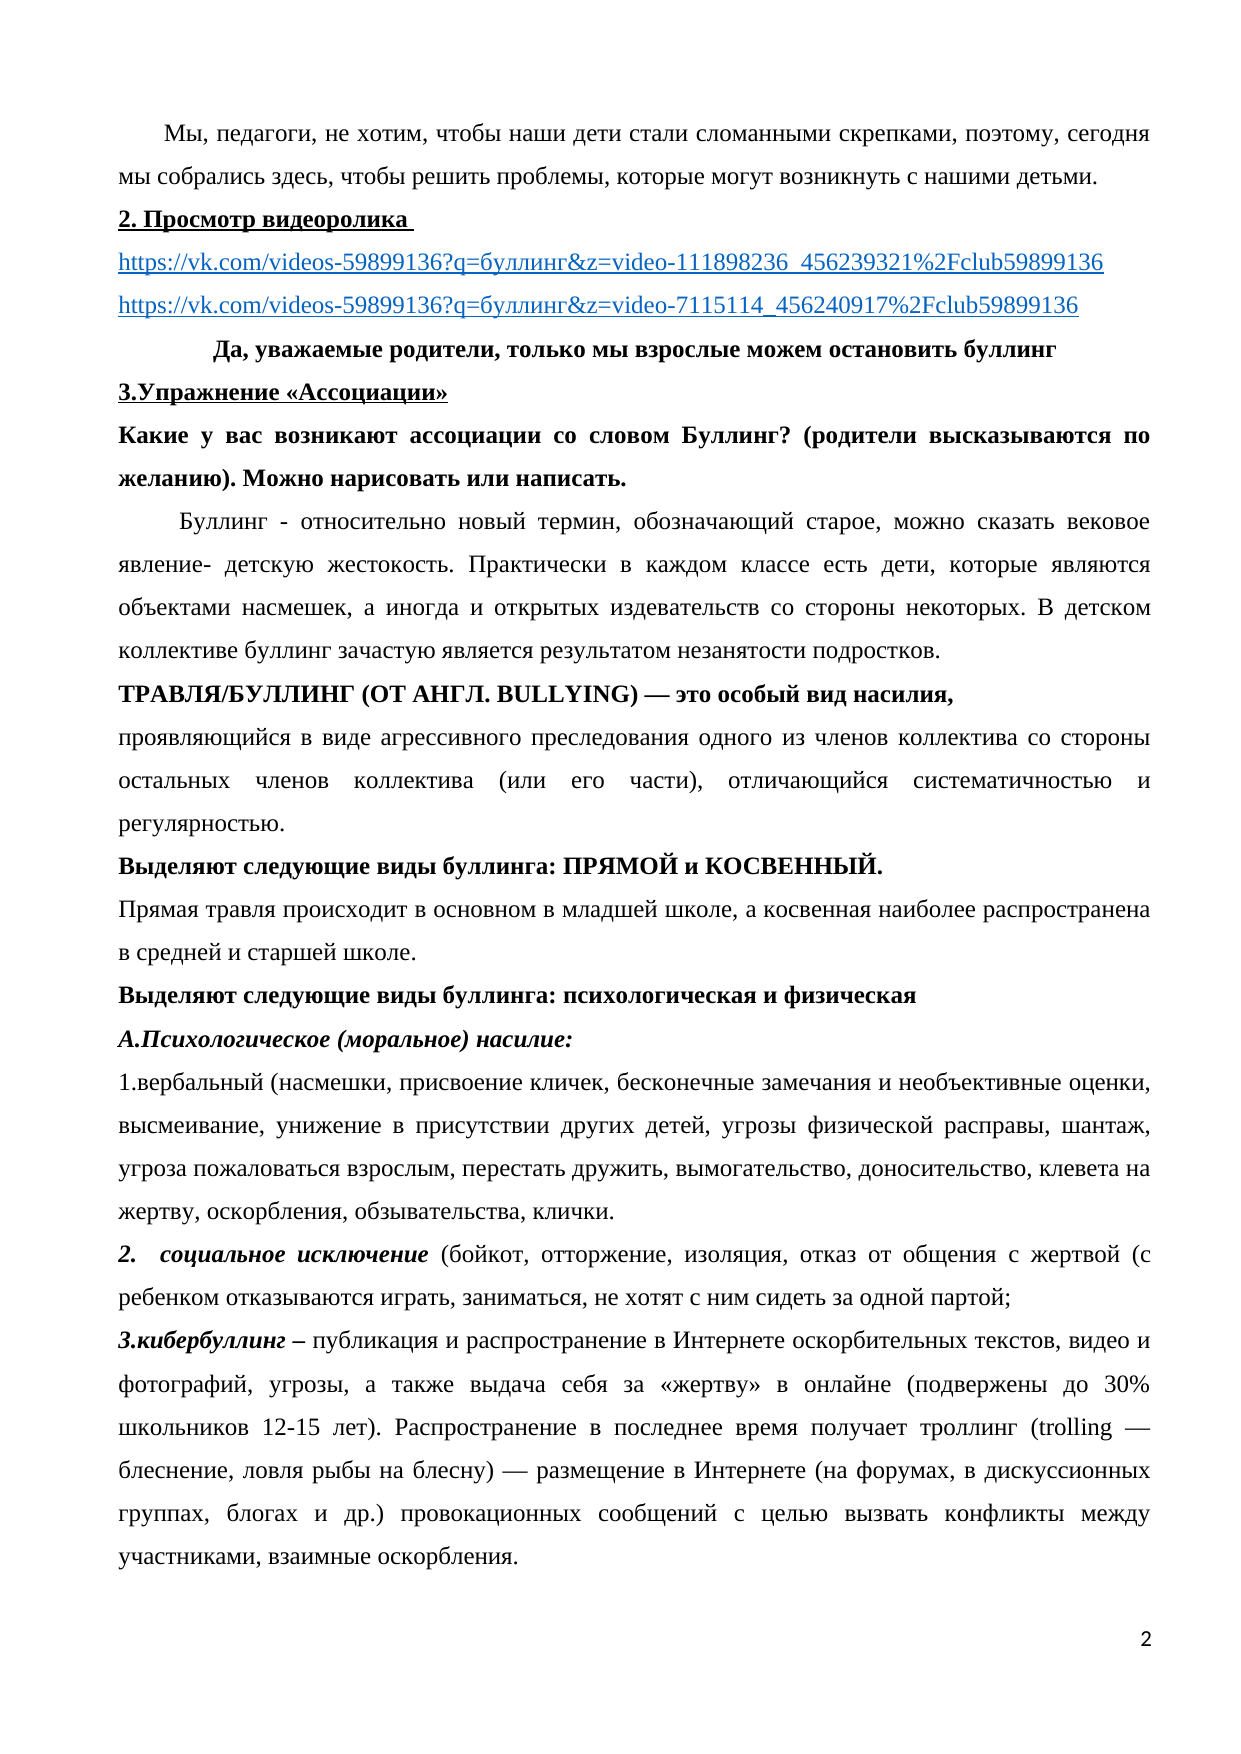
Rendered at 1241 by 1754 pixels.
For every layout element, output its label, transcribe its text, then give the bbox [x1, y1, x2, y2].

text 3.Упражнение «Ассоциации» [118, 377, 1152, 406]
text ТРАВЛЯ/БУЛЛИНГ (ОТ АНГЛ. BULLYING) — это особый вид насилия, [118, 679, 1152, 707]
text Буллинг - относительно новый термин, обозначающий старое, можно сказать вековое явление- детскую жестокость. Практически в каждом классе есть дети, которые являются объектами насмешек, а иногда и открытых издевательств со стороны некоторых. В детском коллективе буллинг зачастую является результатом незанятости подростков. [118, 506, 1152, 664]
text Какие у вас возникают ассоциации со словом Буллинг? (родители высказываются по желанию). Можно нарисовать или написать. [118, 420, 1152, 492]
text А.Психологическое (моральное) насилие: [118, 1024, 1152, 1052]
text 2. социальное исключение (бойкот, отторжение, изоляция, отказ от общения с жертвой (с ребенком отказываются играть, заниматься, не хотят с ним сидеть за одной партой; [118, 1239, 1152, 1311]
text Мы, педагоги, не хотим, чтобы наши дети стали сломанными скрепками, поэтому, сегодня мы собрались здесь, чтобы решить проблемы, которые могут возникнуть с нашими детьми. [118, 118, 1152, 190]
text проявляющийся в виде агрессивного преследования одного из членов коллектива со стороны остальных членов коллектива (или его части), отличающийся систематичностью и регулярностью. [118, 722, 1152, 837]
text 1.вербальный (насмешки, присвоение кличек, бесконечные замечания и необъективные оценки, высмеивание, унижение в присутствии других детей, угрозы физической расправы, шантаж, угроза пожаловаться взрослым, перестать дружить, вымогательство, доносительство, клевета на жертву, оскорбления, обзывательства, клички. [118, 1067, 1152, 1225]
text https://vk.com/videos-59899136?q=буллинг&z=video-111898236_456239321%2Fclub59899136 [118, 247, 1152, 276]
text 3.кибербуллинг – публикация и распространение в Интернете оскорбительных текстов, видео и фотографий, угрозы, а также выдача себя за «жертву» в онлайне (подвержены до 30% школьников 12-15 лет). Распространение в последнее время получает троллинг (trolling — блеснение, ловля рыбы на блесну) — размещение в Интернете (на форумах, в дискуссионных группах, блогах и др.) провокационных сообщений с целью вызвать конфликты между участниками, взаимные оскорбления. [118, 1326, 1152, 1570]
text Да, уважаемые родители, только мы взрослые можем остановить буллинг [118, 334, 1152, 362]
text Выделяют следующие виды буллинга: ПРЯМОЙ и КОСВЕННЫЙ. [118, 851, 1152, 880]
text 2. Просмотр видеоролика [118, 204, 1152, 233]
text https://vk.com/videos-59899136?q=буллинг&z=video-7115114_456240917%2Fclub59899136 [118, 291, 1152, 319]
text Прямая травля происходит в основном в младшей школе, а косвенная наиболее распространена в средней и старшей школе. [118, 894, 1152, 966]
text Выделяют следующие виды буллинга: психологическая и физическая [118, 981, 1152, 1009]
